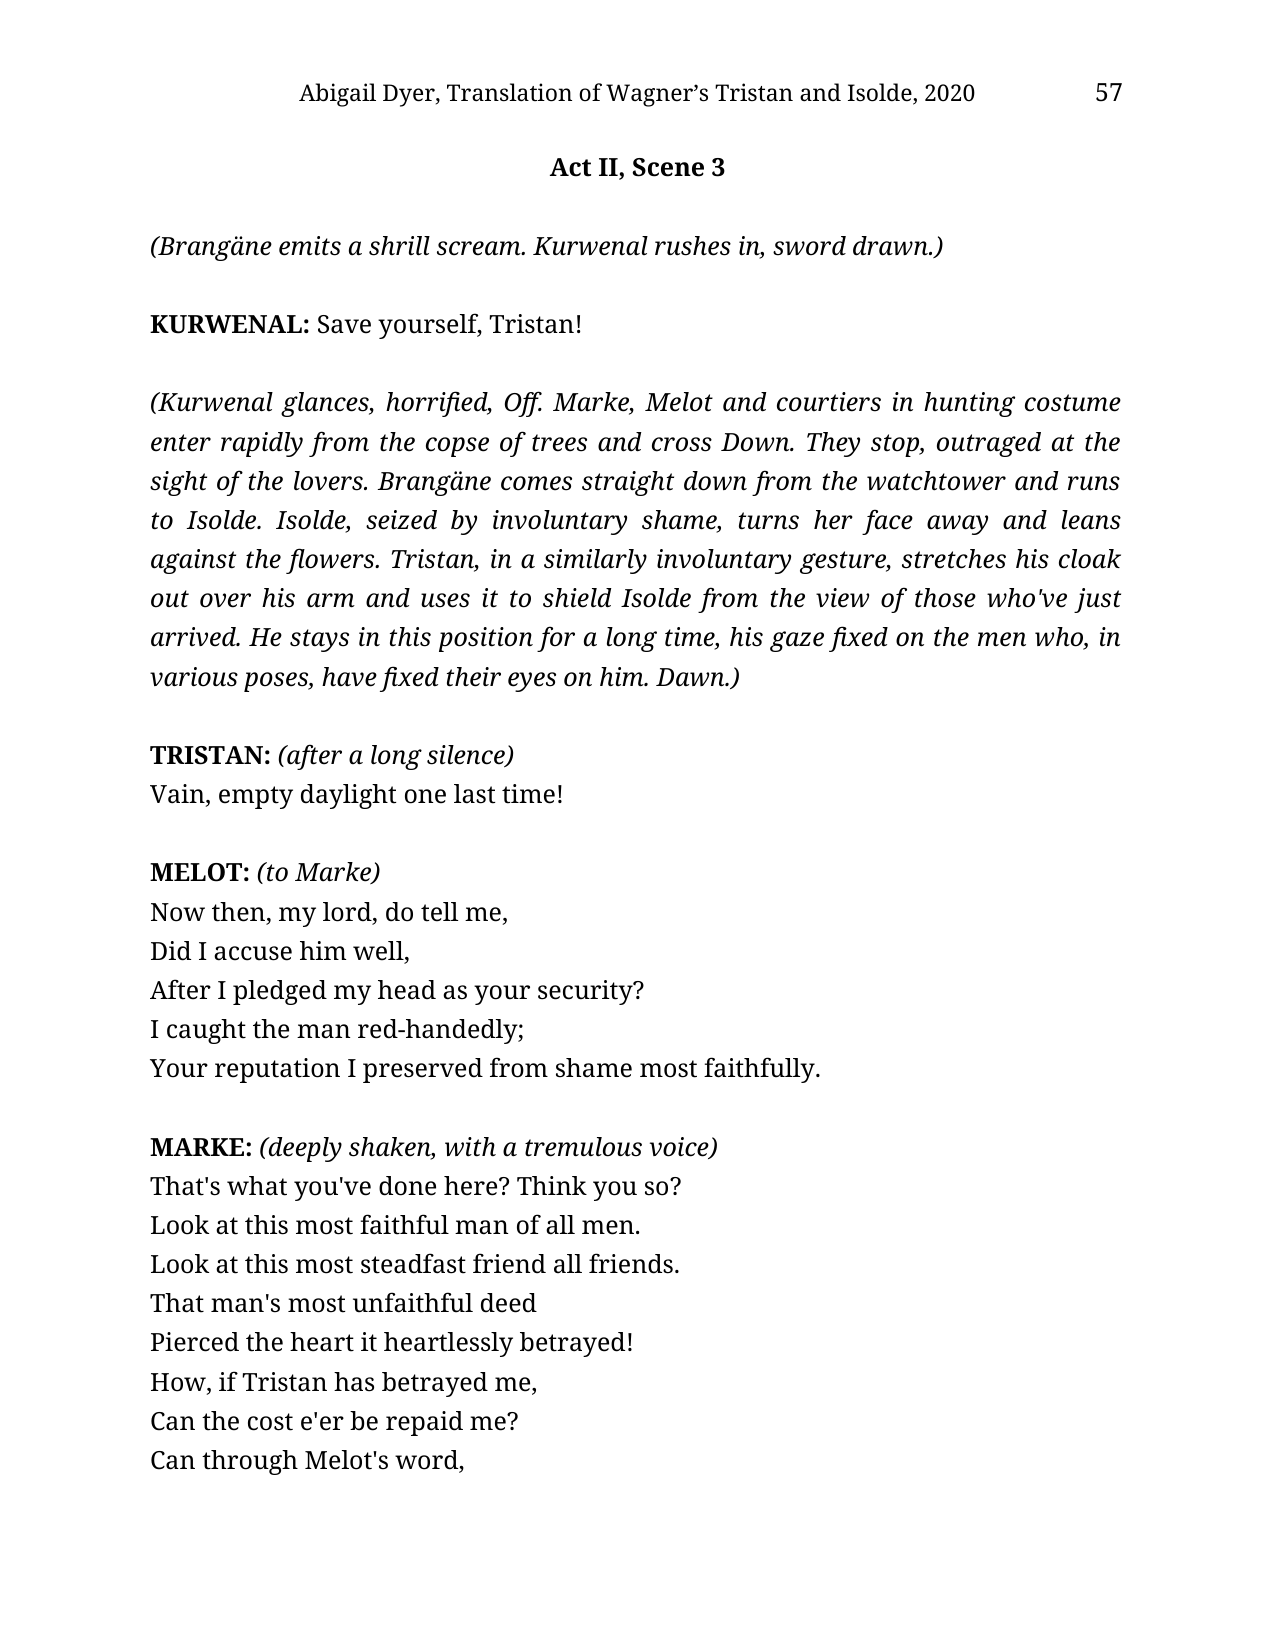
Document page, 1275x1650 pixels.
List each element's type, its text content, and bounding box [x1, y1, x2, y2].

text TRISTAN: (after a long silence) [150, 737, 1125, 772]
text MELOT: (to Marke) [150, 855, 1125, 889]
text I caught the man red-handedly; [150, 1012, 1125, 1046]
text How, if Tristan has betrayed me, [150, 1364, 1125, 1398]
text KURWENAL: Save yourself, Tristan! [150, 307, 1125, 341]
subtitle Act II, Scene 3 [150, 150, 1125, 184]
text After I pledged my head as your security? [150, 972, 1125, 1007]
text That's what you've done here? Think you so? [150, 1168, 1125, 1202]
text Vain, empty daylight one last time! [150, 777, 1125, 811]
text Did I accuse him well, [150, 933, 1125, 967]
text That man's most unfaithful deed [150, 1286, 1125, 1320]
text Look at this most steadfast friend all friends. [150, 1247, 1125, 1281]
text Can the cost e'er be repaid me? [150, 1403, 1125, 1437]
text MARKE: (deeply shaken, with a tremulous voice) [150, 1129, 1125, 1163]
text Look at this most faithful man of all men. [150, 1207, 1125, 1242]
text Pierced the heart it heartlessly betrayed! [150, 1325, 1125, 1359]
text Now then, my lord, do tell me, [150, 894, 1125, 928]
text (Kurwenal glances, horrified, Off. Marke, Melot and courtiers in hunting costume enter rapidly from the copse of trees and cross Down. They stop, outraged at the sight of the lovers. Brangäne comes straight down from the watchtower and runs to Isolde. Isolde, seized by involuntary shame, turns her face away and leans against the flowers. Tristan, in a similarly involuntary gesture, stretches his cloak out over his arm and uses it to shield Isolde from the view of those who've just arrived. He stays in this position for a long time, his gaze fixed on the men who, in various poses, have fixed their eyes on him. Dawn.) [150, 385, 1125, 693]
text Your reputation I preserved from shame most faithfully. [150, 1051, 1125, 1085]
text Can through Melot's word, [150, 1442, 1125, 1477]
text (Brangäne emits a shrill scream. Kurwenal rushes in, sword drawn.) [150, 228, 1125, 262]
